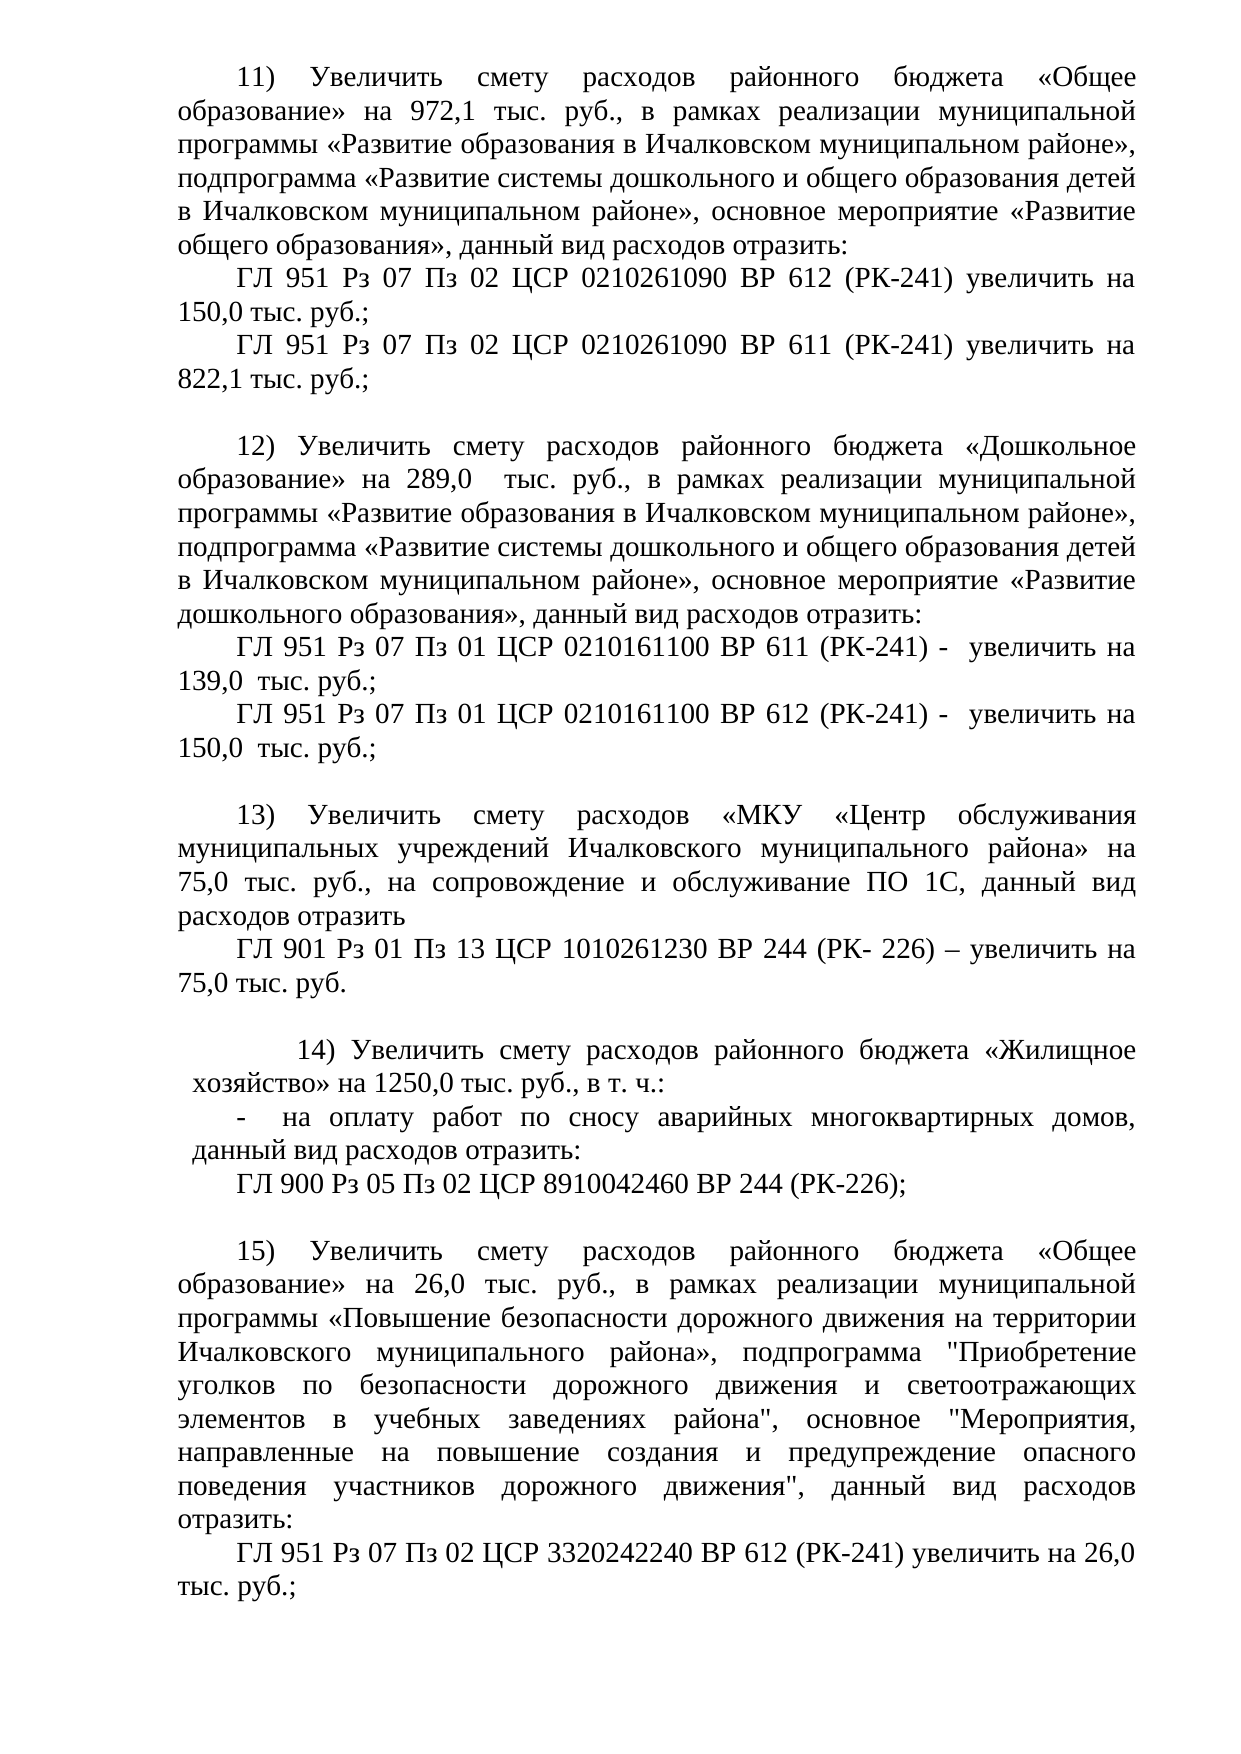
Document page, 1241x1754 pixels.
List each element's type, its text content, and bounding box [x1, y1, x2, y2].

text 11) Увеличить смету расходов районного бюджета «Общее образование» на 972,1 тыс. руб., в рамках реализации муниципальной программы «Развитие образования в Ичалковском муниципальном районе», подпрограмма «Развитие системы дошкольного и общего образования детей в Ичалковском муниципальном районе», основное мероприятие «Развитие общего образования», данный вид расходов отразить: [177, 59, 1137, 260]
text 13) Увеличить смету расходов «МКУ «Центр обслуживания муниципальных учреждений Ичалковского муниципального района» на 75,0 тыс. руб., на сопровождение и обслуживание ПО 1С, данный вид расходов отразить [177, 797, 1137, 931]
text ГЛ 900 Рз 05 Пз 02 ЦСР 8910042460 ВР 244 (РК-226); [192, 1166, 1137, 1199]
text - на оплату работ по сносу аварийных многоквартирных домов, данный вид расходов отразить: [192, 1099, 1137, 1166]
text 14) Увеличить смету расходов районного бюджета «Жилищное хозяйство» на 1250,0 тыс. руб., в т. ч.: [192, 1032, 1137, 1099]
text ГЛ 951 Рз 07 Пз 02 ЦСР 3320242240 ВР 612 (РК-241) увеличить на 26,0 тыс. руб.; [177, 1535, 1137, 1602]
text ГЛ 951 Рз 07 Пз 02 ЦСР 0210261090 ВР 612 (РК-241) увеличить на 150,0 тыс. руб.; [177, 260, 1137, 327]
text 12) Увеличить смету расходов районного бюджета «Дошкольное образование» на 289,0 тыс. руб., в рамках реализации муниципальной программы «Развитие образования в Ичалковском муниципальном районе», подпрограмма «Развитие системы дошкольного и общего образования детей в Ичалковском муниципальном районе», основное мероприятие «Развитие дошкольного образования», данный вид расходов отразить: [177, 428, 1137, 629]
text 15) Увеличить смету расходов районного бюджета «Общее образование» на 26,0 тыс. руб., в рамках реализации муниципальной программы «Повышение безопасности дорожного движения на территории Ичалковского муниципального района», подпрограмма "Приобретение уголков по безопасности дорожного движения и светоотражающих элементов в учебных заведениях района", основное "Мероприятия, направленные на повышение создания и предупреждение опасного поведения участников дорожного движения", данный вид расходов отразить: [177, 1233, 1137, 1535]
text ГЛ 951 Рз 07 Пз 01 ЦСР 0210161100 ВР 611 (РК-241) - увеличить на 139,0 тыс. руб.; [177, 629, 1137, 696]
text ГЛ 901 Рз 01 Пз 13 ЦСР 1010261230 ВР 244 (РК- 226) – увеличить на 75,0 тыс. руб. [177, 931, 1137, 998]
text ГЛ 951 Рз 07 Пз 02 ЦСР 0210261090 ВР 611 (РК-241) увеличить на 822,1 тыс. руб.; [177, 327, 1137, 394]
text ГЛ 951 Рз 07 Пз 01 ЦСР 0210161100 ВР 612 (РК-241) - увеличить на 150,0 тыс. руб.; [177, 696, 1137, 763]
